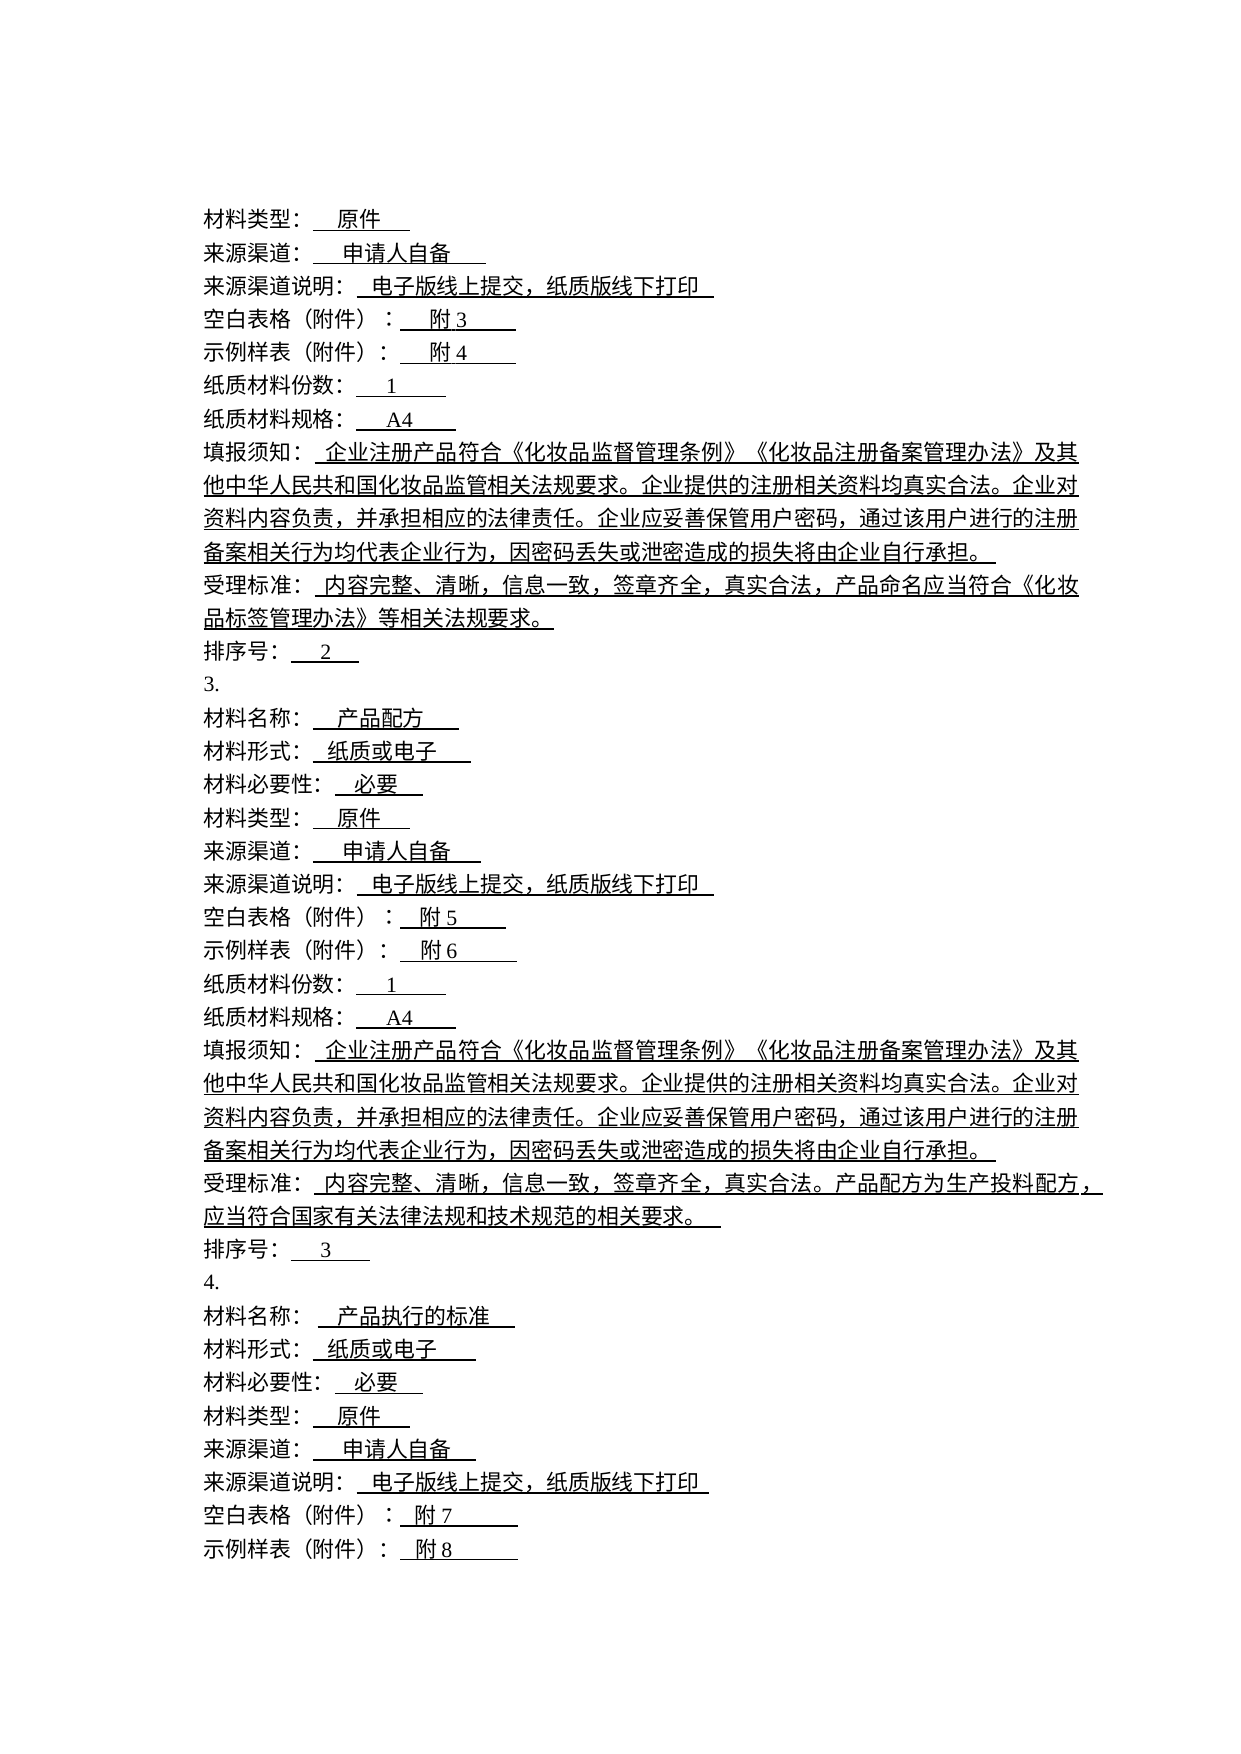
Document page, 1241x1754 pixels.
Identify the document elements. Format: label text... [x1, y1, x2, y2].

text 4. [159, 1265, 1081, 1298]
text 受理标准： 内容完整、清晰，信息一致，签章齐全，真实合法，产品命名应当符合《化妆品标签管理办法》等相关法规要求。 [203, 567, 1081, 634]
text 空白表格（附件）： 附3 [159, 301, 1081, 334]
text 来源渠道说明： 电子版线上提交，纸质版线下打印 [159, 268, 1081, 301]
text 纸质材料规格： A4 [159, 401, 1081, 434]
text 示例样表（附件）： 附8 [159, 1531, 1081, 1564]
text 材料名称： 产品执行的标准 [203, 1298, 1081, 1331]
text 来源渠道说明： 电子版线上提交，纸质版线下打印 [159, 1464, 1081, 1498]
text 纸质材料份数： 1 [159, 966, 1081, 999]
text 空白表格（附件）： 附5 [159, 899, 1081, 933]
text 来源渠道： 申请人自备 [159, 235, 1081, 268]
text 排序号： 3 [159, 1232, 1081, 1265]
text 示例样表（附件）： 附6 [159, 933, 1081, 966]
text 材料必要性： 必要 [159, 1365, 1081, 1398]
text 纸质材料规格： A4 [159, 999, 1081, 1032]
text 受理标准： 内容完整、清晰，信息一致，签章齐全，真实合法。产品配方为生产投料配方，应当符合国家有关法律法规和技术规范的相关要求。 [203, 1165, 1081, 1232]
text 来源渠道： 申请人自备 [159, 1431, 1081, 1464]
text 材料类型： 原件 [159, 202, 1081, 235]
text 材料类型： 原件 [159, 800, 1081, 833]
text 材料名称： 产品配方 [203, 700, 1081, 733]
text 3. [203, 667, 1081, 700]
text 来源渠道说明： 电子版线上提交，纸质版线下打印 [159, 866, 1081, 899]
text 材料必要性： 必要 [159, 767, 1081, 800]
text 空白表格（附件）： 附7 [159, 1498, 1081, 1531]
text 来源渠道： 申请人自备 [159, 833, 1081, 866]
text 材料形式： 纸质或电子 [159, 733, 1081, 767]
text 材料形式： 纸质或电子 [159, 1331, 1081, 1365]
text 排序号： 2 [203, 634, 1081, 667]
text 材料类型： 原件 [159, 1398, 1081, 1431]
text 示例样表（附件）： 附4 [159, 334, 1081, 368]
text 纸质材料份数： 1 [159, 368, 1081, 401]
